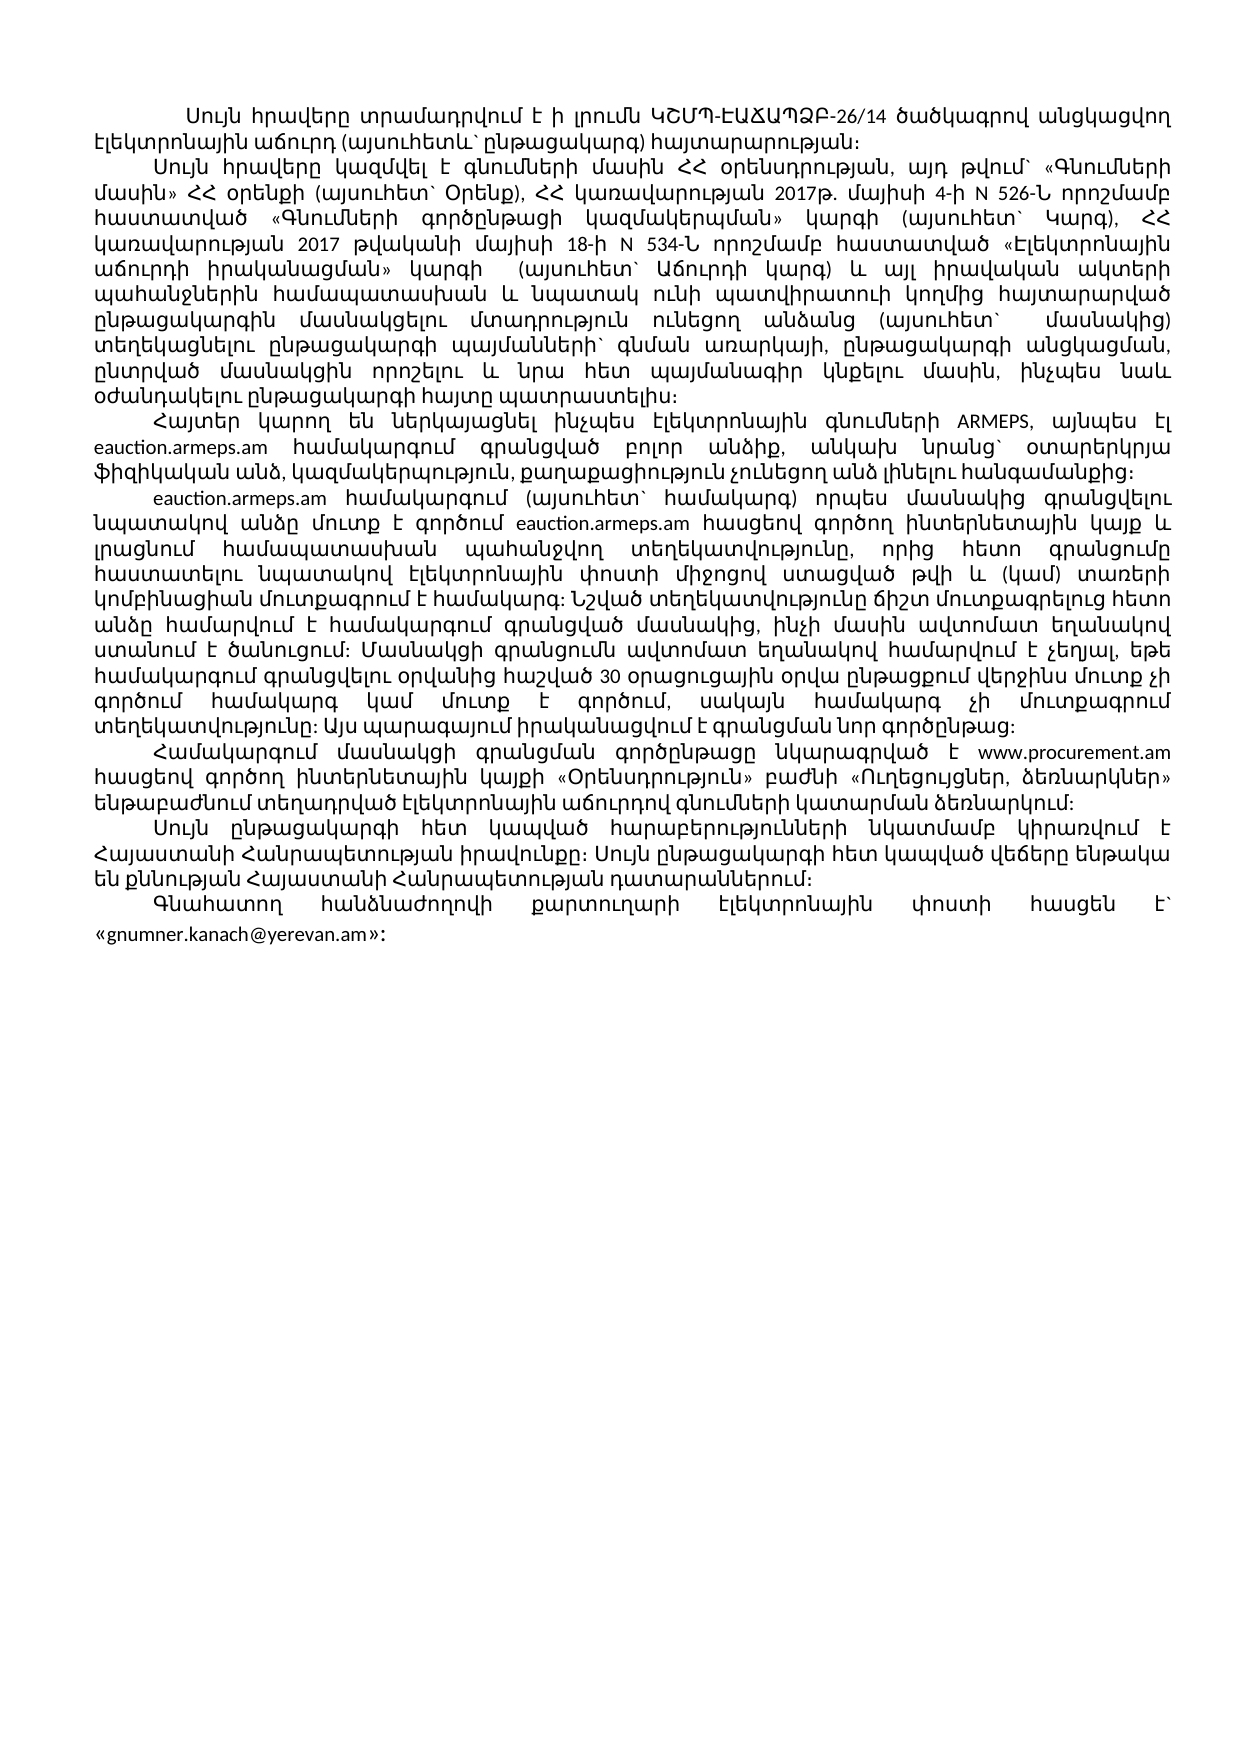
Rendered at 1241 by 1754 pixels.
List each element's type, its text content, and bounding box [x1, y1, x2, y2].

text eauction.armeps.am համակարգում (այսուհետ` համակարգ) որպես մասնակից գրանցվելու նպատակով անձը մուտք է գործում eauction.armeps.am հասցեով գործող ինտերնետային կայք և լրացնում համապատասխան պահանջվող տեղեկատվությունը, որից հետո գրանցումը հաստատելու նպատակով էլեկտրոնային փոստի միջոցով ստացված թվի և (կամ) տառերի կոմբինացիան մուտքագրում է համակարգ: Նշված տեղեկատվությունը ճիշտ մուտքագրելուց հետո անձը համարվում է համակարգում գրանցված մասնակից, ինչի մասին ավտոմատ եղանակով ստանում է ծանուցում: Մասնակցի գրանցումն ավտոմատ եղանակով համարվում է չեղյալ, եթե համակարգում գրանցվելու օրվանից հաշված 30 օրացուցային օրվա ընթացքում վերջինս մուտք չի գործում համակարգ կամ մուտք է գործում, սակայն համակարգ չի մուտքագրում տեղեկատվությունը: Այս պարագայում իրականացվում է գրանցման նոր գործընթաց: [94, 485, 1171, 739]
text Սույն ընթացակարգի հետ կապված հարաբերությունների նկատմամբ կիրառվում է Հայաստանի Հանրապետության իրավունքը։ Սույն ընթացակարգի հետ կապված վեճերը ենթակա են քննության Հայաստանի Հանրապետության դատարաններում։ [94, 815, 1171, 892]
text Գնահատող հանձնաժողովի քարտուղարի էլեկտրոնային փոստի հասցեն է` «gnumner.kanach@yerevan.am»: [94, 892, 1171, 948]
text Հայտեր կարող են ներկայացնել ինչպես էլեկտրոնային գնումների ARMEPS, այնպես էլ eauction.armeps.am համակարգում գրանցված բոլոր անձիք, անկախ նրանց` օտարերկրյա ֆիզիկական անձ, կազմակերպություն, քաղաքացիություն չունեցող անձ լինելու հանգամանքից։ [94, 409, 1171, 485]
text Համակարգում մասնակցի գրանցման գործընթացը նկարագրված է www.procurement.am հասցեով գործող ինտերնետային կայքի «Օրենսդրություն» բաժնի «Ուղեցույցներ, ձեռնարկներ» ենթաբաժնում տեղադրված էլեկտրոնային աճուրդով գնումների կատարման ձեռնարկում: [94, 739, 1171, 815]
text Սույն հրավերը տրամադրվում է ի լրումն ԿՇՄՊ-ԷԱՃԱՊՁԲ-26/14 ծածկագրով անցկացվող էլեկտրոնային աճուրդ (այսուհետև` ընթացակարգ) հայտարարության։ [94, 104, 1171, 154]
text Սույն հրավերը կազմվել է գնումների մասին ՀՀ օրենսդրության, այդ թվում` «Գնումների մասին» ՀՀ օրենքի (այսուհետ` Օրենք), ՀՀ կառավարության 2017թ. մայիսի 4-ի N 526-Ն որոշմամբ հաստատված «Գնումների գործընթացի կազմակերպման» կարգի (այսուհետ` Կարգ), ՀՀ կառավարության 2017 թվականի մայիսի 18-ի N 534-Ն որոշմամբ հաստատված «Էլեկտրոնային աճուրդի իրականացման» կարգի (այսուհետ` Աճուրդի կարգ) և այլ իրավական ակտերի պահանջներին համապատասխան և նպատակ ունի պատվիրատուի կողմից հայտարարված ընթացակարգին մասնակցելու մտադրություն ունեցող անձանց (այսուհետ` մասնակից) տեղեկացնելու ընթացակարգի պայմանների` գնման առարկայի, ընթացակարգի անցկացման, ընտրված մասնակցին որոշելու և նրա հետ պայմանագիր կնքելու մասին, ինչպես նաև օժանդակելու ընթացակարգի հայտը պատրաստելիս։ [94, 154, 1171, 409]
